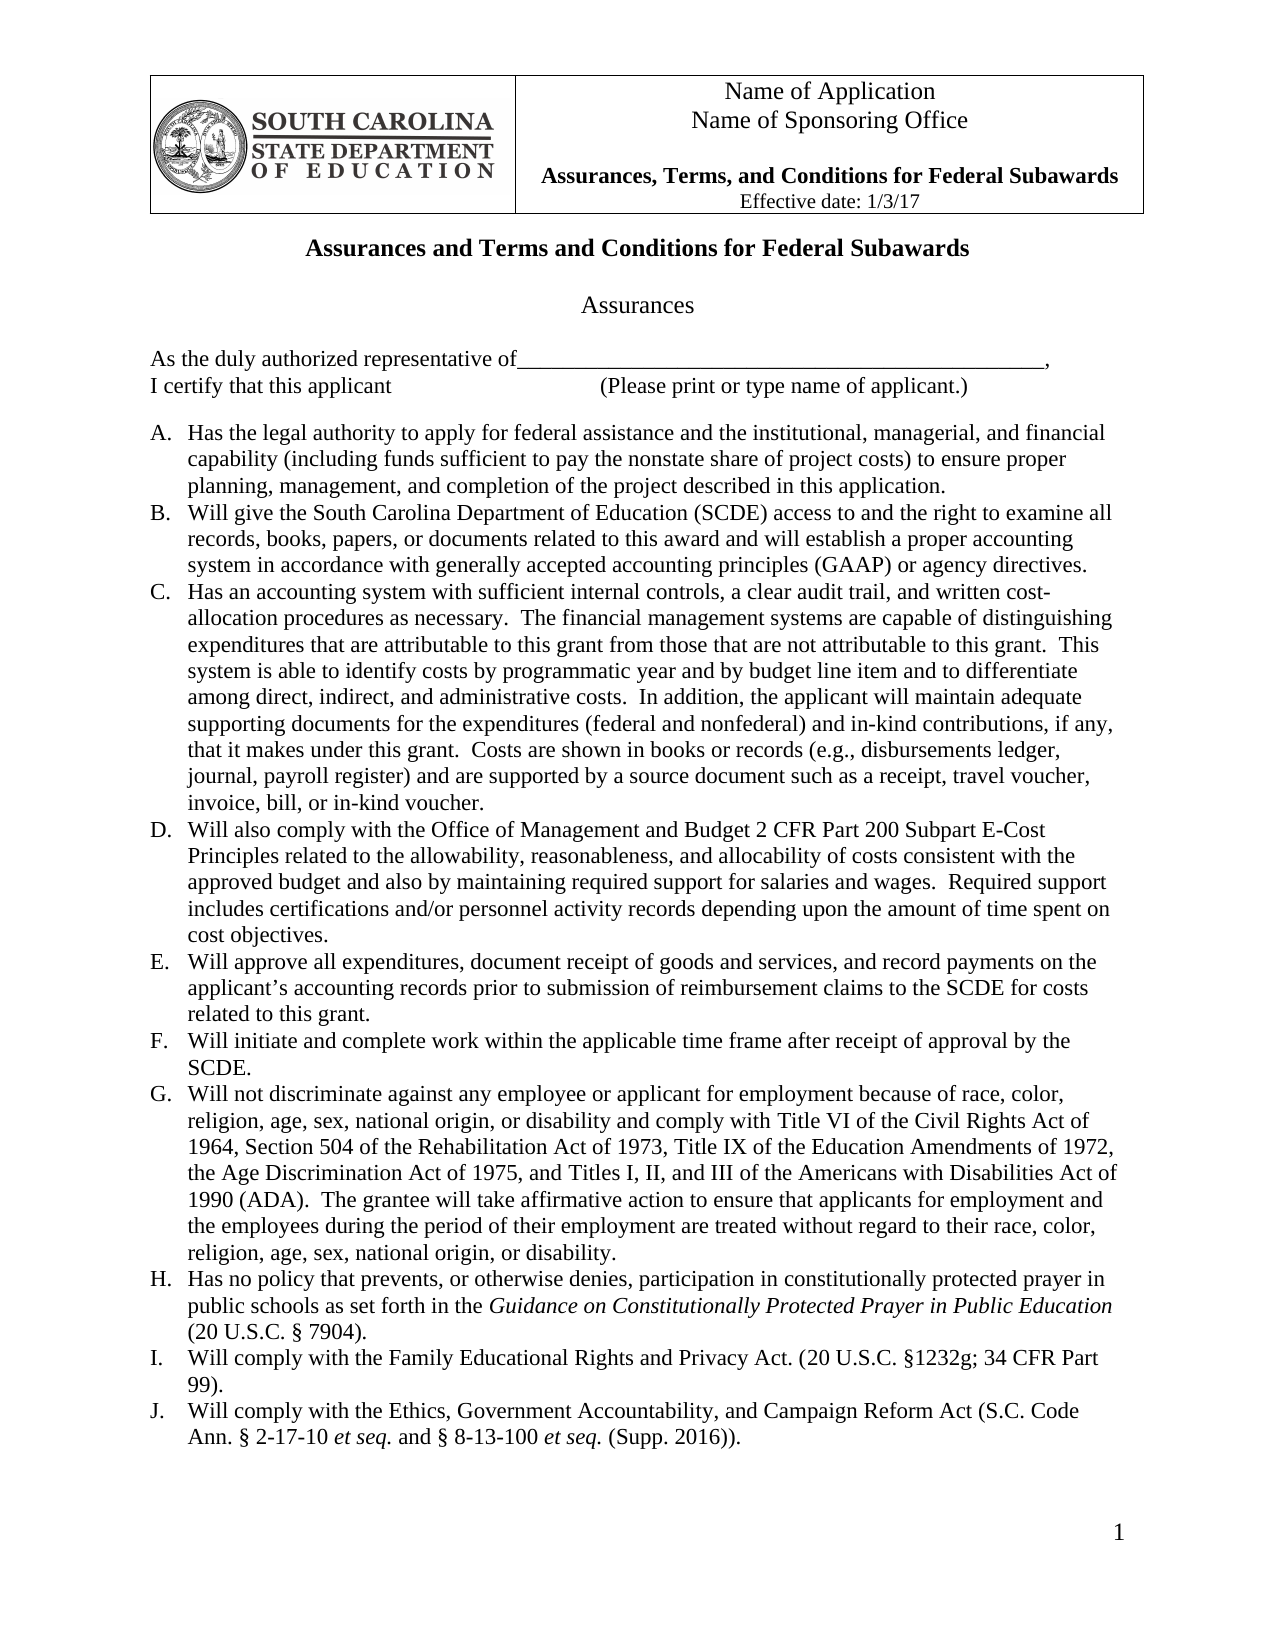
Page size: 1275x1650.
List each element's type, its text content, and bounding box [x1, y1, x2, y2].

text As the duly authorized representative of , [150, 346, 1125, 372]
list Has no policy that prevents, or otherwise denies, participation in constitutionally protected prayer in public schools as set forth in the Guidance on Constitutionally Protected Prayer in Public Education (20 U.S.C. § 7904). [368, 1265, 1125, 1344]
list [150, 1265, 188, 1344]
list Will comply with the Family Educational Rights and Privacy Act. (20 U.S.C. §1232g; 34 CFR Part 99). [150, 1344, 1125, 1397]
list Has an accounting system with sufficient internal controls, a clear audit trail, and written cost-allocation procedures as necessary. The financial management systems are capable of distinguishing expenditures that are attributable to this grant from those that are not attributable to this grant. This system is able to identify costs by programmatic year and by budget line item and to differentiate among direct, indirect, and administrative costs. In addition, the applicant will maintain adequate supporting documents for the expenditures (federal and nonfederal) and in-kind contributions, if any, that it makes under this grant. Costs are shown in books or records (e.g., disbursements ledger, journal, payroll register) and are supported by a source document such as a receipt, travel voucher, invoice, bill, or in-kind voucher. [150, 578, 1125, 815]
list Will give the South Carolina Department of Education (SCDE) access to and the right to examine all records, books, papers, or documents related to this award and will establish a proper accounting system in accordance with generally accepted accounting principles (GAAP) or agency directives. [150, 498, 1125, 578]
picture [152, 98, 512, 195]
subtitle Assurances and Terms and Conditions for Federal Subawards [150, 233, 1125, 262]
list Will not discriminate against any employee or applicant for employment because of race, color, religion, age, sex, national origin, or disability and comply with Title VI of the Civil Rights Act of 1964, Section 504 of the Rehabilitation Act of 1973, Title IX of the Education Amendments of 1972, the Age Discrimination Act of 1975, and Titles I, II, and III of the Americans with Disabilities Act of 1990 (ADA). The grantee will take affirmative action to ensure that applicants for employment and the employees during the period of their employment are treated without regard to their race, color, religion, age, sex, national origin, or disability. [150, 1080, 1125, 1265]
list Will initiate and complete work within the applicable time frame after receipt of approval by the SCDE. [150, 1027, 1125, 1080]
text Assurances [150, 290, 1125, 319]
list Will approve all expenditures, document receipt of goods and services, and record payments on the applicant’s accounting records prior to submission of reimbursement claims to the SCDE for costs related to this grant. [150, 948, 1125, 1027]
text I certify that this applicant (Please print or type name of applicant.) [150, 372, 1125, 398]
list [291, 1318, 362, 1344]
list Has the legal authority to apply for federal assistance and the institutional, managerial, and financial capability (including funds sufficient to pay the nonstate share of project costs) to ensure proper planning, management, and completion of the project described in this application. [150, 419, 1125, 498]
list Will also comply with the Office of Management and Budget 2 CFR Part 200 Subpart E-Cost Principles related to the allowability, reasonableness, and allocability of costs consistent with the approved budget and also by maintaining required support for salaries and wages. Required support includes certifications and/or personnel activity records depending upon the amount of time spent on cost objectives. [150, 816, 1125, 947]
list Will comply with the Ethics, Government Accountability, and Campaign Reform Act (S.C. Code Ann. § 2-17-10 et seq. and § 8-13-100 et seq. (Supp. 2016)). [150, 1397, 1125, 1450]
